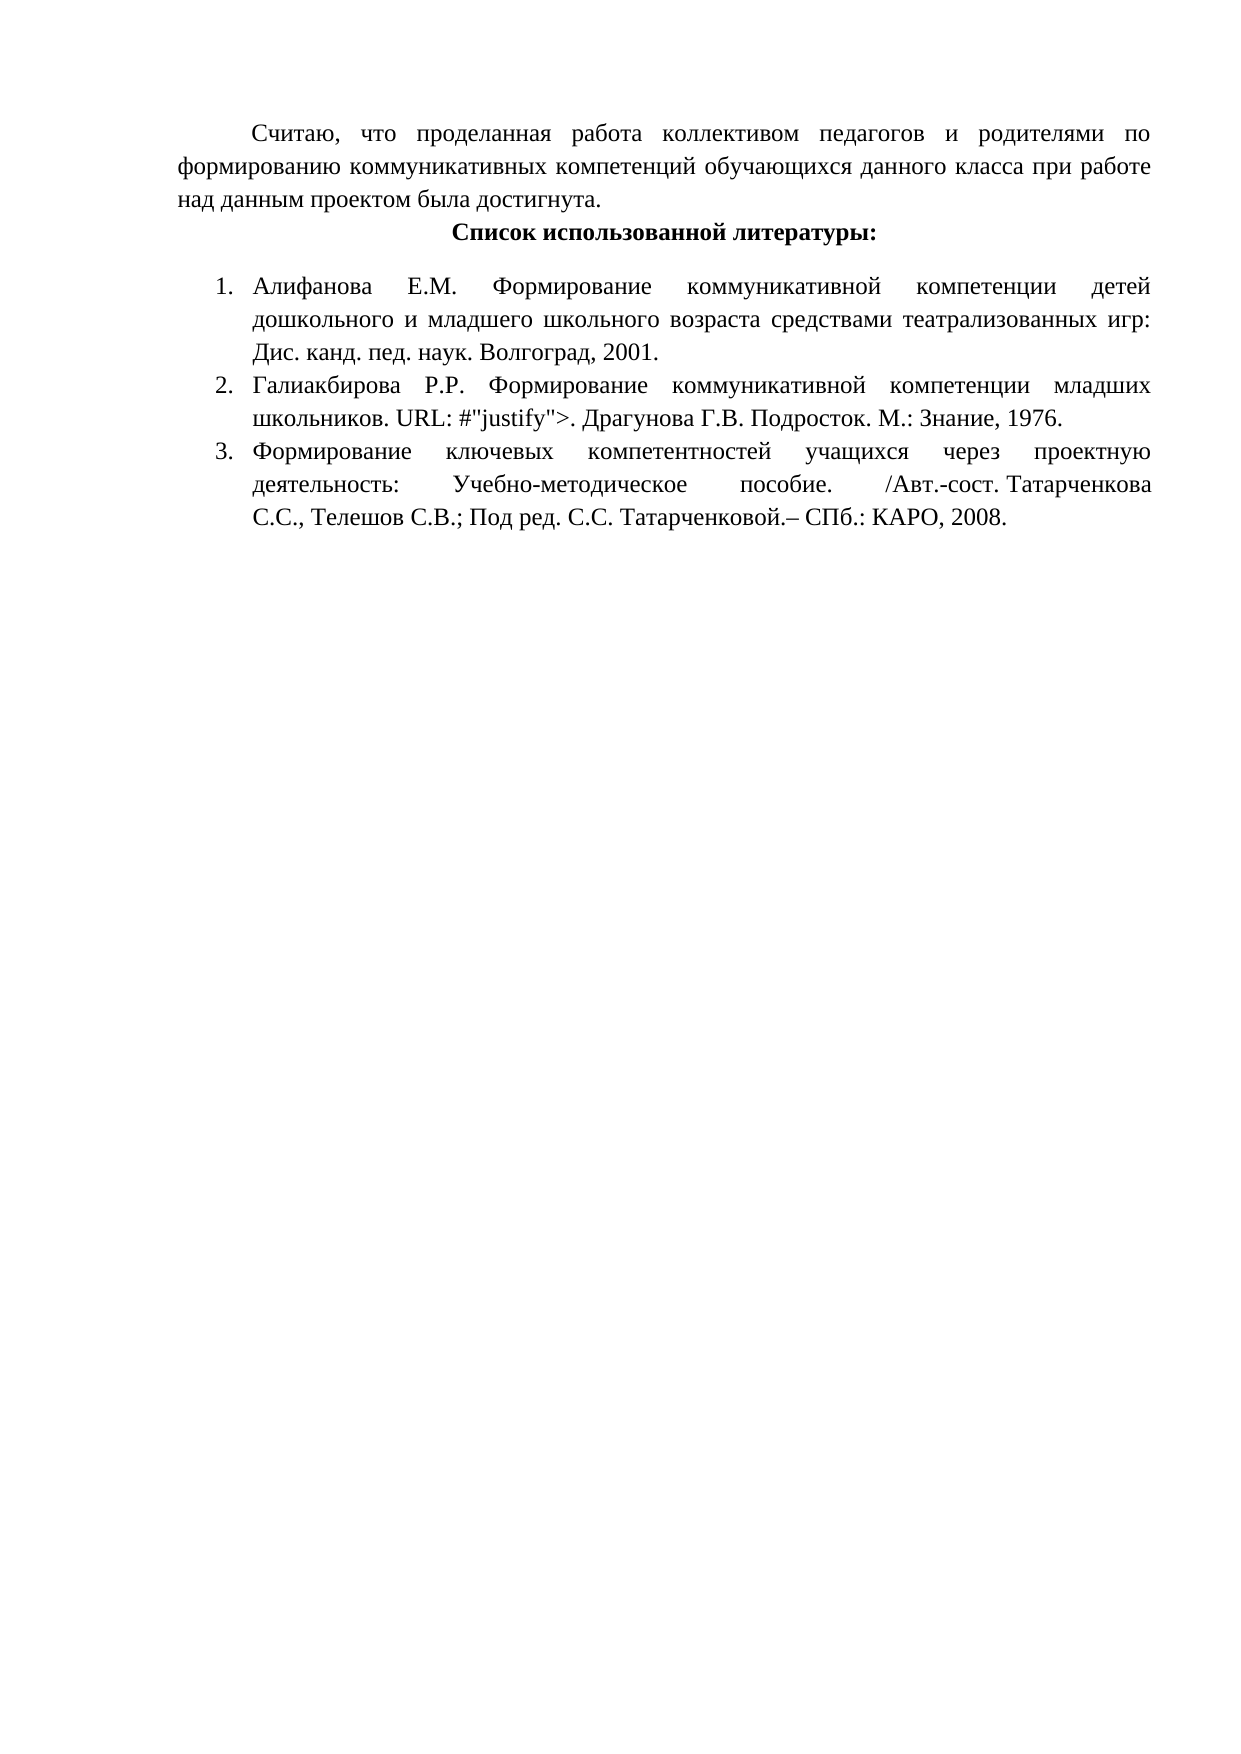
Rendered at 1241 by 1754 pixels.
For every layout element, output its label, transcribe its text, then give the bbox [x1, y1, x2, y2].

text Считаю, что проделанная работа коллективом педагогов и родителями по формированию коммуникативных компетенций обучающихся данного класса при работе над данным проектом была достигнута. [177, 118, 1152, 213]
list Формирование ключевых компетентностей учащихся через проектную деятельность: Учебно-методическое пособие. /Авт.-сост. Татарченкова С.С., Телешов С.В.; Под ред. С.С. Татарченковой.– СПб.: КАРО, 2008. [215, 436, 1152, 531]
text Список использованной литературы: [177, 217, 1152, 246]
list Галиакбирова Р.Р. Формирование коммуникативной компетенции младших школьников. URL: #"justify">. Драгунова Г.В. Подросток. М.: Знание, 1976. [215, 370, 1152, 432]
list Алифанова Е.М. Формирование коммуникативной компетенции детей дошкольного и младшего школьного возраста средствами театрализованных игр: Дис. канд. пед. наук. Волгоград, 2001. [215, 271, 1152, 366]
